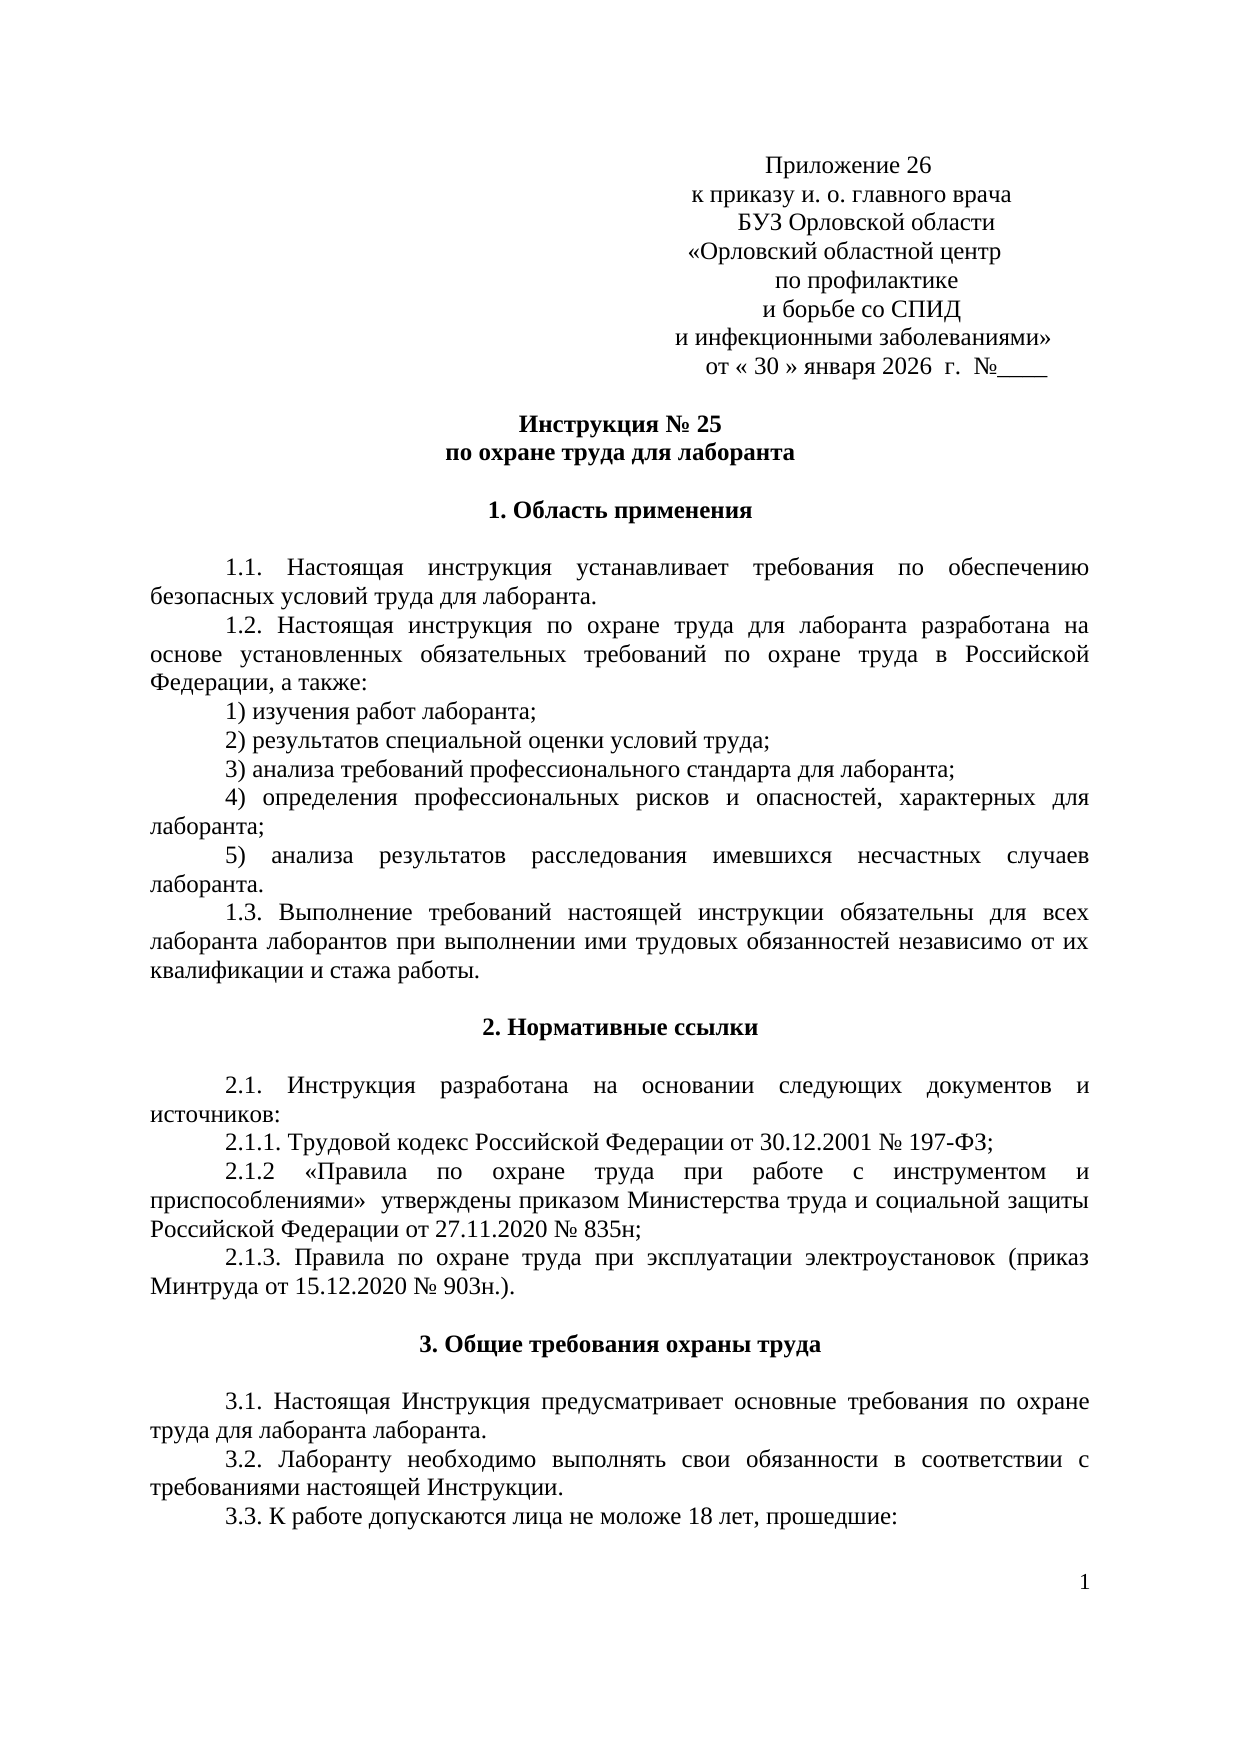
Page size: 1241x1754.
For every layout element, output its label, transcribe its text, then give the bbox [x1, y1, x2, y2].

text 5) анализа результатов расследования имевшихся несчастных случаев лаборанта. [150, 840, 1090, 897]
text и инфекционными заболеваниями» [150, 322, 1090, 351]
text 2.1. Инструкция разработана на основании следующих документов и источников: [150, 1070, 1090, 1127]
text 2.1.2 «Правила по охране труда при работе с инструментом и приспособлениями» утверждены приказом Министерства труда и социальной защиты Российской Федерации от 27.11.2020 № 835н; [150, 1156, 1090, 1242]
text 1. Область применения [150, 495, 1090, 524]
text 1.3. Выполнение требований настоящей инструкции обязательны для всех лаборанта лаборантов при выполнении ими трудовых обязанностей независимо от их квалификации и стажа работы. [150, 897, 1090, 984]
text 1) изучения работ лаборанта; [150, 696, 1090, 725]
text 3.2. Лаборанту необходимо выполнять свои обязанности в соответствии с требованиями настоящей Инструкции. [150, 1444, 1090, 1501]
text по охране труда для лаборанта [150, 437, 1090, 466]
text 2. Нормативные ссылки [150, 1012, 1090, 1041]
text 3. Общие требования охраны труда [150, 1329, 1090, 1357]
text 3.1. Настоящая Инструкция предусматривает основные требования по охране труда для лаборанта лаборанта. [150, 1386, 1090, 1444]
text по профилактике [150, 265, 1090, 294]
text Приложение 26 [150, 150, 1090, 179]
text БУЗ Орловской области [150, 207, 1090, 236]
text 1.1. Настоящая инструкция устанавливает требования по обеспечению безопасных условий труда для лаборанта. [150, 552, 1090, 610]
text 2) результатов специальной оценки условий труда; [150, 725, 1090, 754]
text 1.2. Настоящая инструкция по охране труда для лаборанта разработана на основе установленных обязательных требований по охране труда в Российской Федерации, а также: [150, 610, 1090, 696]
text Инструкция № 25 [150, 409, 1090, 437]
text 4) определения профессиональных рисков и опасностей, характерных для лаборанта; [150, 782, 1090, 840]
text и борьбе со СПИД [150, 294, 1090, 322]
text «Орловский областной центр [150, 236, 1090, 265]
text 3.3. К работе допускаются лица не моложе 18 лет, прошедшие: [150, 1501, 1090, 1530]
text 3) анализа требований профессионального стандарта для лаборанта; [150, 754, 1090, 782]
text к приказу и. о. главного врача [150, 179, 1090, 207]
text от « 30 » января 2026 г. №____ [150, 351, 1090, 380]
text 2.1.1. Трудовой кодекс Российской Федерации от 30.12.2001 № 197-ФЗ; [150, 1127, 1090, 1156]
text 2.1.3. Правила по охране труда при эксплуатации электроустановок (приказ Минтруда от 15.12.2020 № 903н.). [150, 1242, 1090, 1300]
